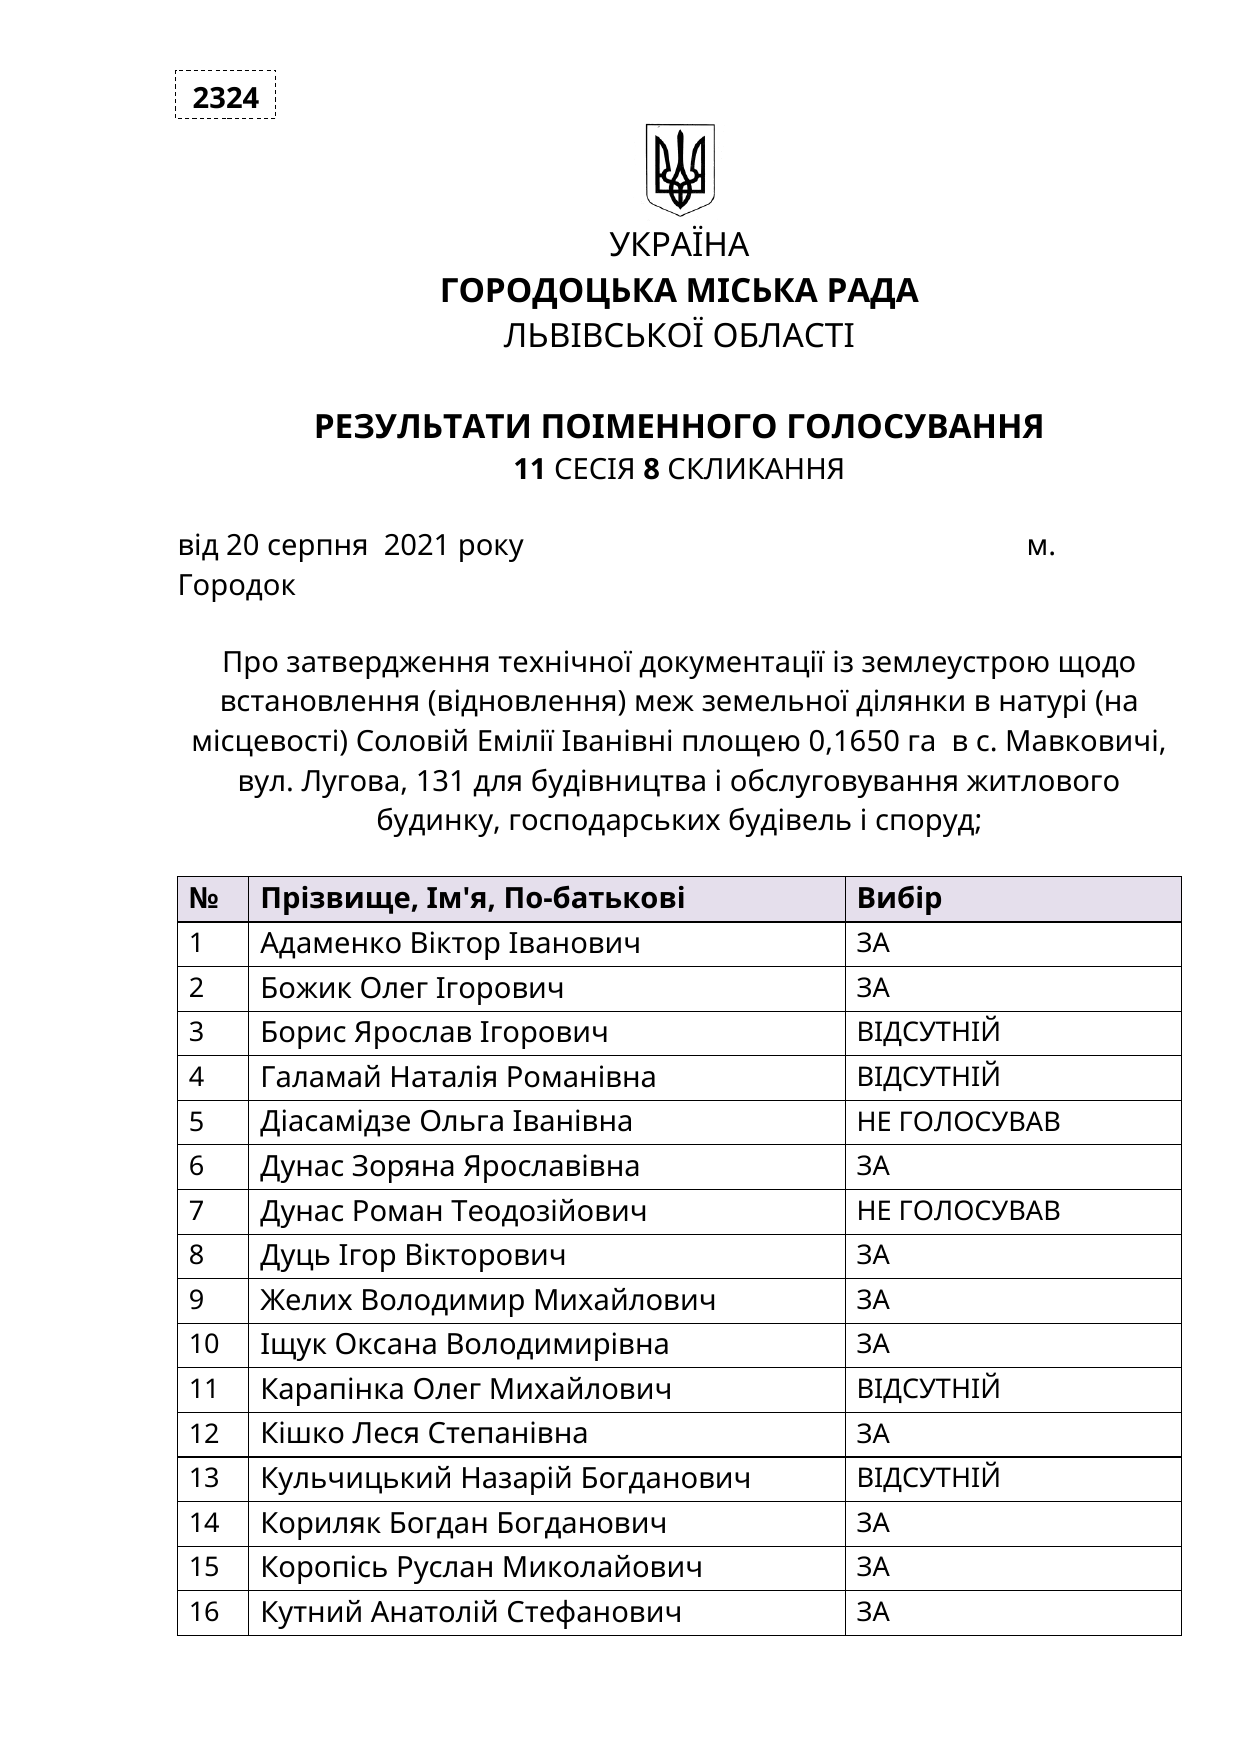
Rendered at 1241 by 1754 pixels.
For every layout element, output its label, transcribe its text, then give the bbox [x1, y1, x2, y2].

table_header Прізвище, Ім'я, По-батькові [249, 877, 845, 921]
table_cell 2 [178, 967, 248, 1011]
table_cell Дуць Ігор Вікторович [249, 1235, 845, 1278]
table_cell 9 [178, 1279, 248, 1323]
table_cell Божик Олег Ігорович [249, 967, 845, 1011]
table_cell ВІДСУТНІЙ [846, 1056, 1181, 1100]
table_cell 14 [178, 1502, 248, 1546]
table_cell 7 [178, 1190, 248, 1233]
table_cell 11 [178, 1368, 248, 1412]
table_cell Дунас Роман Теодозійович [249, 1190, 845, 1233]
table_cell ВІДСУТНІЙ [846, 1368, 1181, 1412]
table_cell ЗА [846, 1413, 1181, 1456]
table_cell Кульчицький Назарій Богданович [249, 1458, 845, 1501]
table_cell Іщук Оксана Володимирівна [249, 1324, 845, 1367]
table_header Вибір [846, 877, 1181, 921]
table_cell Галамай Наталія Романівна [249, 1056, 845, 1100]
table_cell НЕ ГОЛОСУВАВ [846, 1190, 1181, 1233]
text 11 СЕСІЯ 8 СКЛИКАННЯ [177, 448, 1181, 488]
table_cell Дунас Зоряна Ярославівна [249, 1145, 845, 1189]
table_cell ВІДСУТНІЙ [846, 1458, 1181, 1501]
table_cell 1 [178, 923, 248, 966]
table_cell 5 [178, 1101, 248, 1144]
table_cell Адаменко Віктор Іванович [249, 923, 845, 966]
table_cell ЗА [846, 967, 1181, 1011]
table_cell 16 [178, 1591, 248, 1635]
text ЛЬВІВСЬКОЇ ОБЛАСТІ [177, 312, 1181, 357]
table_cell Кішко Леся Степанівна [249, 1413, 845, 1456]
text від 20 серпня 2021 року м. Городок [177, 525, 1181, 604]
table_cell Коропісь Руслан Миколайович [249, 1547, 845, 1590]
table_cell 8 [178, 1235, 248, 1278]
table_cell Борис Ярослав Ігорович [249, 1012, 845, 1055]
text РЕЗУЛЬТАТИ ПОІМЕННОГО ГОЛОСУВАННЯ [177, 403, 1181, 448]
table_cell ЗА [846, 923, 1181, 966]
table_header № [178, 877, 248, 921]
table_cell 3 [178, 1012, 248, 1055]
table_cell Карапінка Олег Михайлович [249, 1368, 845, 1412]
text УКРАЇНА [177, 221, 1181, 266]
picture [633, 118, 726, 221]
text ГОРОДОЦЬКА МІСЬКА РАДА [177, 266, 1181, 312]
table_cell ВІДСУТНІЙ [846, 1012, 1181, 1055]
table_cell 13 [178, 1458, 248, 1501]
table_cell 15 [178, 1547, 248, 1590]
table_cell 10 [178, 1324, 248, 1367]
table_cell ЗА [846, 1591, 1181, 1635]
table_cell 12 [178, 1413, 248, 1456]
table_cell ЗА [846, 1547, 1181, 1590]
table_cell ЗА [846, 1502, 1181, 1546]
table_cell Кориляк Богдан Богданович [249, 1502, 845, 1546]
text Про затвердження технічної документації із землеустрою щодо встановлення (відновлення) меж земельної ділянки в натурі (на місцевості) Соловій Емілії Іванівні площею 0,1650 га в с. Мавковичі, вул. Лугова, 131 для будівництва і обслуговування житлового будинку, господарських будівель і споруд; [177, 641, 1181, 839]
table_cell ЗА [846, 1145, 1181, 1189]
table_cell 4 [178, 1056, 248, 1100]
table_cell ЗА [846, 1235, 1181, 1278]
table_cell Кутний Анатолій Стефанович [249, 1591, 845, 1635]
table_cell Желих Володимир Михайлович [249, 1279, 845, 1323]
table_cell ЗА [846, 1324, 1181, 1367]
table_cell НЕ ГОЛОСУВАВ [846, 1101, 1181, 1144]
table_cell ЗА [846, 1279, 1181, 1323]
table_cell Діасамідзе Ольга Іванівна [249, 1101, 845, 1144]
table_cell 6 [178, 1145, 248, 1189]
